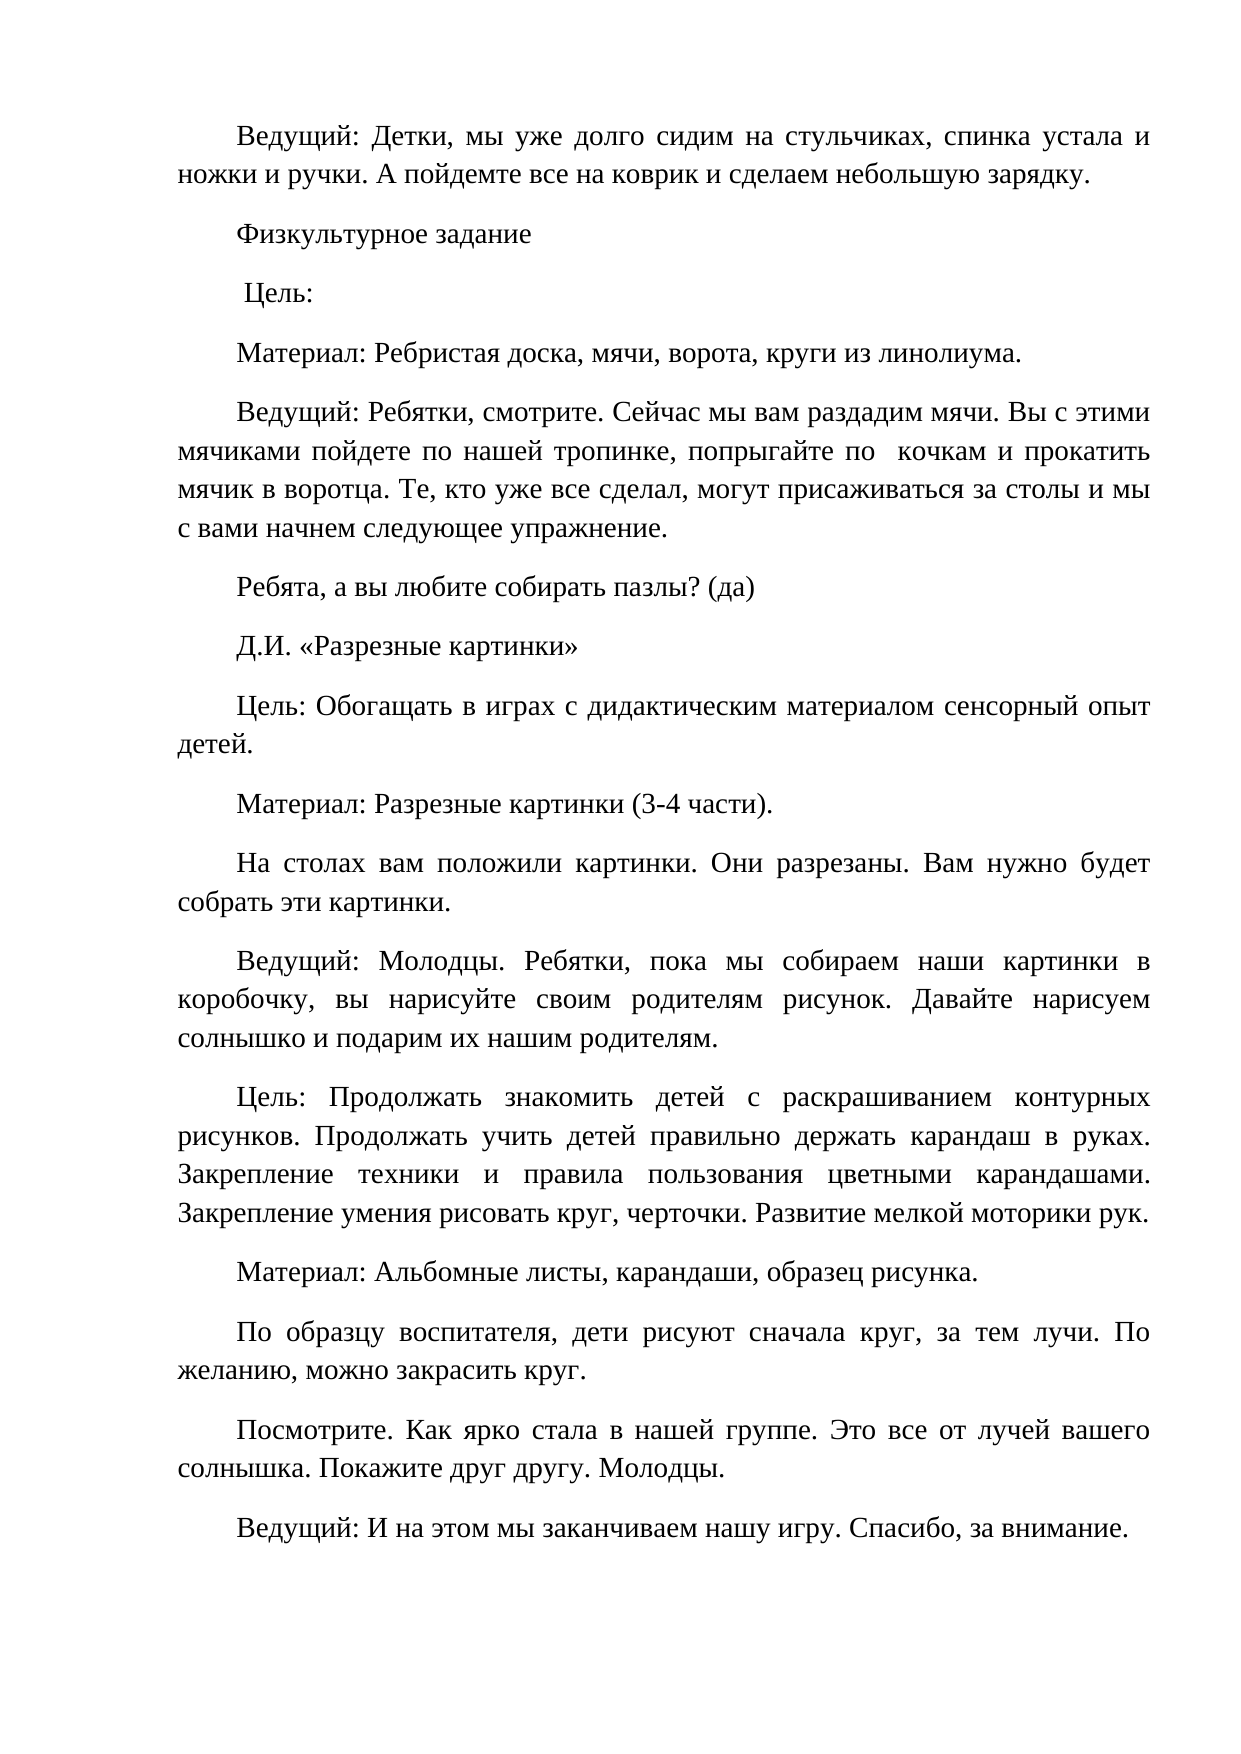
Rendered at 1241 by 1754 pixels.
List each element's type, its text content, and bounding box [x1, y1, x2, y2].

text Физкультурное задание [177, 216, 1152, 249]
text Ведущий: Молодцы. Ребятки, пока мы собираем наши картинки в коробочку, вы нарисуйте своим родителям рисунок. Давайте нарисуем солнышко и подарим их нашим родителям. [177, 943, 1152, 1054]
text Цель: Обогащать в играх с дидактическим материалом сенсорный опыт детей. [177, 688, 1152, 760]
text По образцу воспитателя, дети рисуют сначала круг, за тем лучи. По желанию, можно закрасить круг. [177, 1314, 1152, 1386]
text Д.И. «Разрезные картинки» [177, 628, 1152, 662]
text Посмотрите. Как ярко стала в нашей группе. Это все от лучей вашего солнышка. Покажите друг другу. Молодцы. [177, 1412, 1152, 1484]
text Ведущий: И на этом мы заканчиваем нашу игру. Спасибо, за внимание. [177, 1510, 1152, 1543]
text Цель: [177, 275, 1152, 309]
text Цель: Продолжать знакомить детей с раскрашиванием контурных рисунков. Продолжать учить детей правильно держать карандаш в руках. Закрепление техники и правила пользования цветными карандашами. Закрепление умения рисовать круг, черточки. Развитие мелкой моторики рук. [177, 1079, 1152, 1229]
text Ведущий: Ребятки, смотрите. Сейчас мы вам раздадим мячи. Вы с этими мячиками пойдете по нашей тропинке, попрыгайте по кочкам и прокатить мячик в воротца. Те, кто уже все сделал, могут присаживаться за столы и мы с вами начнем следующее упражнение. [177, 394, 1152, 543]
text Материал: Разрезные картинки (3-4 части). [177, 786, 1152, 819]
text Материал: Альбомные листы, карандаши, образец рисунка. [177, 1254, 1152, 1288]
text Ведущий: Детки, мы уже долго сидим на стульчиках, спинка устала и ножки и ручки. А пойдемте все на коврик и сделаем небольшую зарядку. [177, 118, 1152, 190]
text На столах вам положили картинки. Они разрезаны. Вам нужно будет собрать эти картинки. [177, 845, 1152, 917]
text Ребята, а вы любите собирать пазлы? (да) [177, 569, 1152, 603]
text Материал: Ребристая доска, мячи, ворота, круги из линолиума. [177, 335, 1152, 368]
